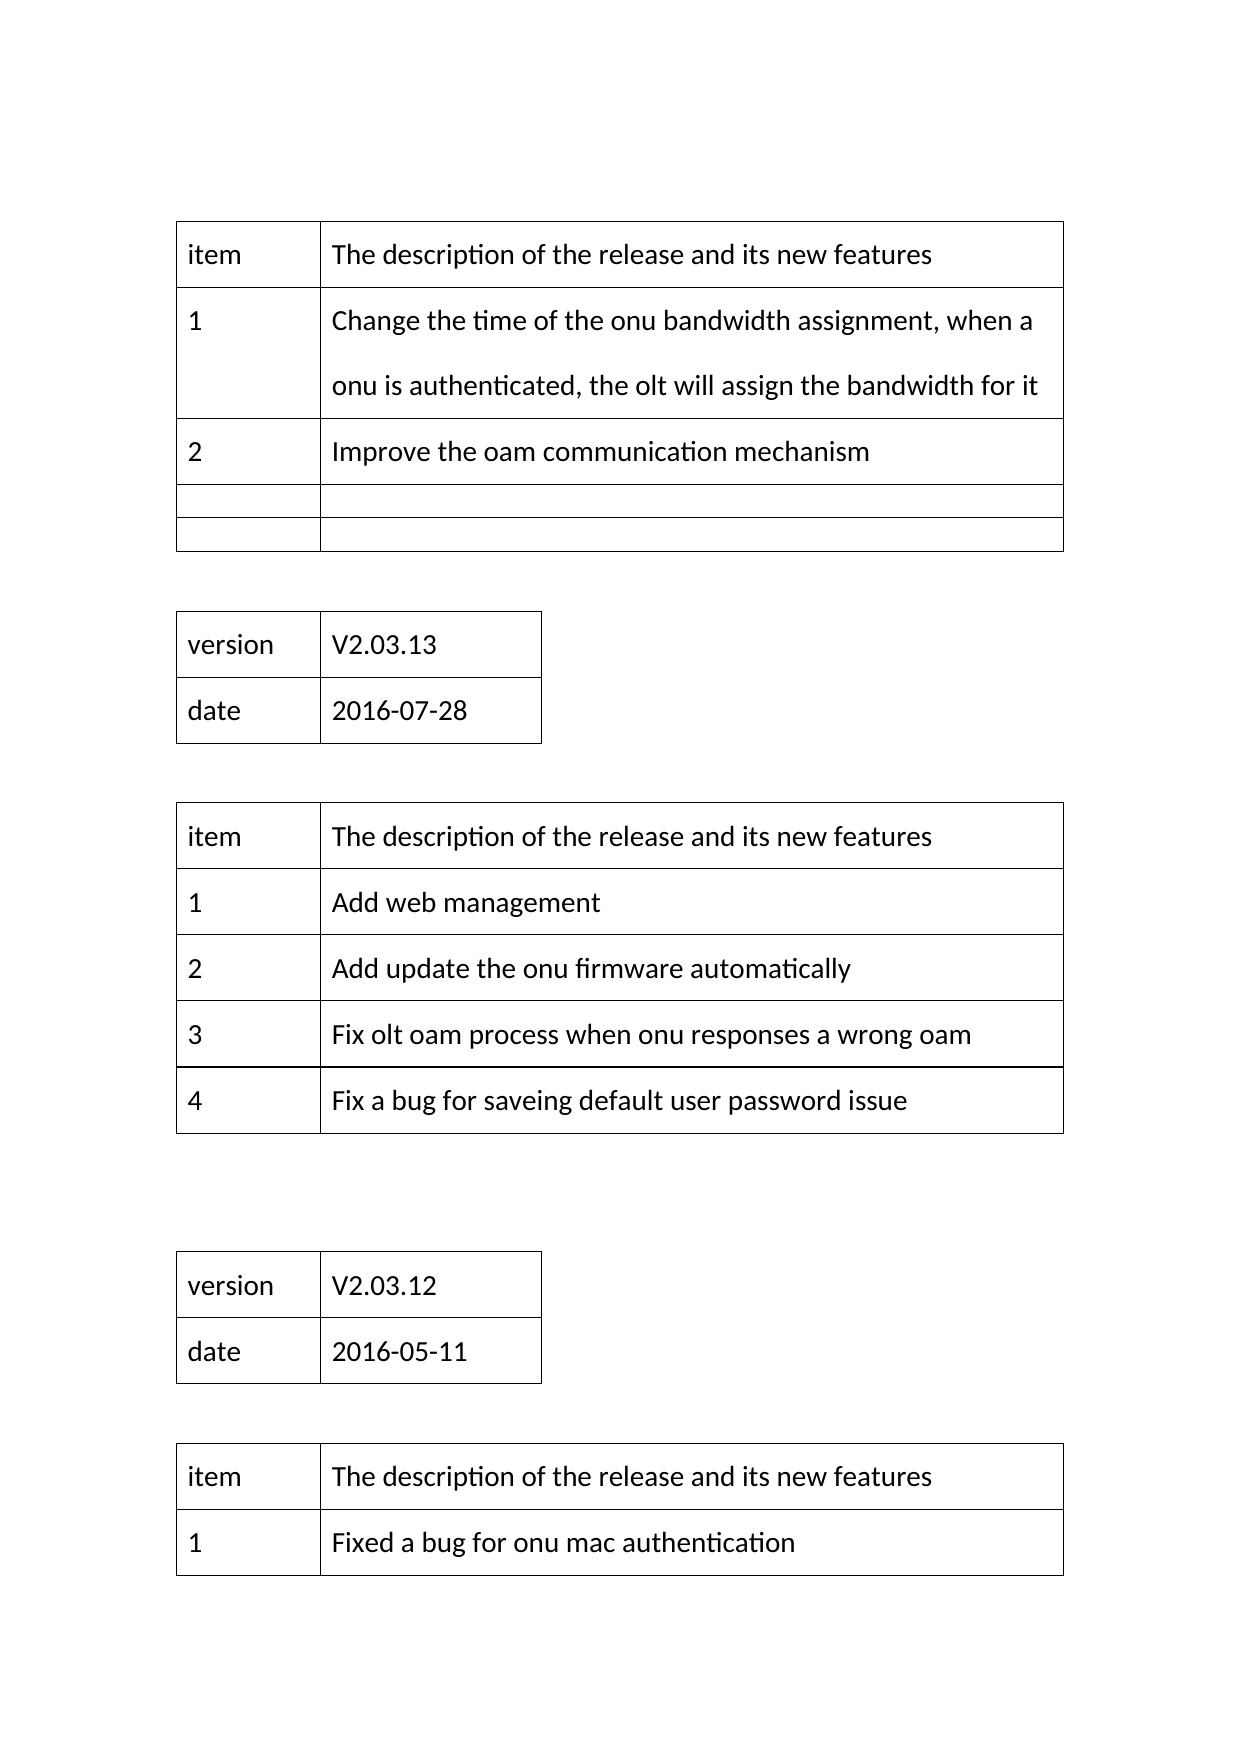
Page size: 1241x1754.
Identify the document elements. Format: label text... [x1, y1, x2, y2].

table_cell 2016-05-11 [321, 1318, 541, 1383]
table_cell Fix olt oam process when onu responses a wrong oam [321, 1001, 1063, 1066]
table_header item [177, 222, 320, 287]
table_cell Improve the oam communication mechanism [321, 419, 1063, 484]
table_cell 2 [177, 935, 320, 1000]
table_header V2.03.12 [321, 1252, 541, 1317]
table_cell date [177, 1318, 320, 1383]
table_cell 1 [177, 288, 320, 418]
table_cell date [177, 678, 320, 743]
table_header item [177, 803, 320, 868]
table_cell Fixed a bug for onu mac authentication [321, 1510, 1063, 1575]
table_header V2.03.13 [321, 612, 541, 677]
table_cell Add web management [321, 869, 1063, 934]
table_cell 4 [177, 1068, 320, 1132]
table_cell 3 [177, 1001, 320, 1066]
table_cell Fix a bug for saveing default user password issue [321, 1068, 1063, 1132]
table_cell Change the time of the onu bandwidth assignment, when a onu is authenticated, the olt will assign the bandwidth for it [321, 288, 1063, 418]
table_cell [177, 485, 320, 517]
table_cell [321, 518, 1063, 551]
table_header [321, 1444, 1063, 1509]
table_cell 2 [177, 419, 320, 484]
table_header The description of the release and its new features [321, 222, 1063, 287]
table_header The description of the release and its new features [321, 803, 1063, 868]
table_cell 1 [177, 1510, 320, 1575]
table_header version [177, 1252, 320, 1317]
table_header item [177, 1444, 320, 1509]
table_cell 2016-07-28 [321, 678, 541, 743]
table_cell [321, 485, 1063, 517]
table_cell [177, 518, 320, 551]
table_cell Add update the onu firmware automatically [321, 935, 1063, 1000]
table_header version [177, 612, 320, 677]
table_cell 1 [177, 869, 320, 934]
